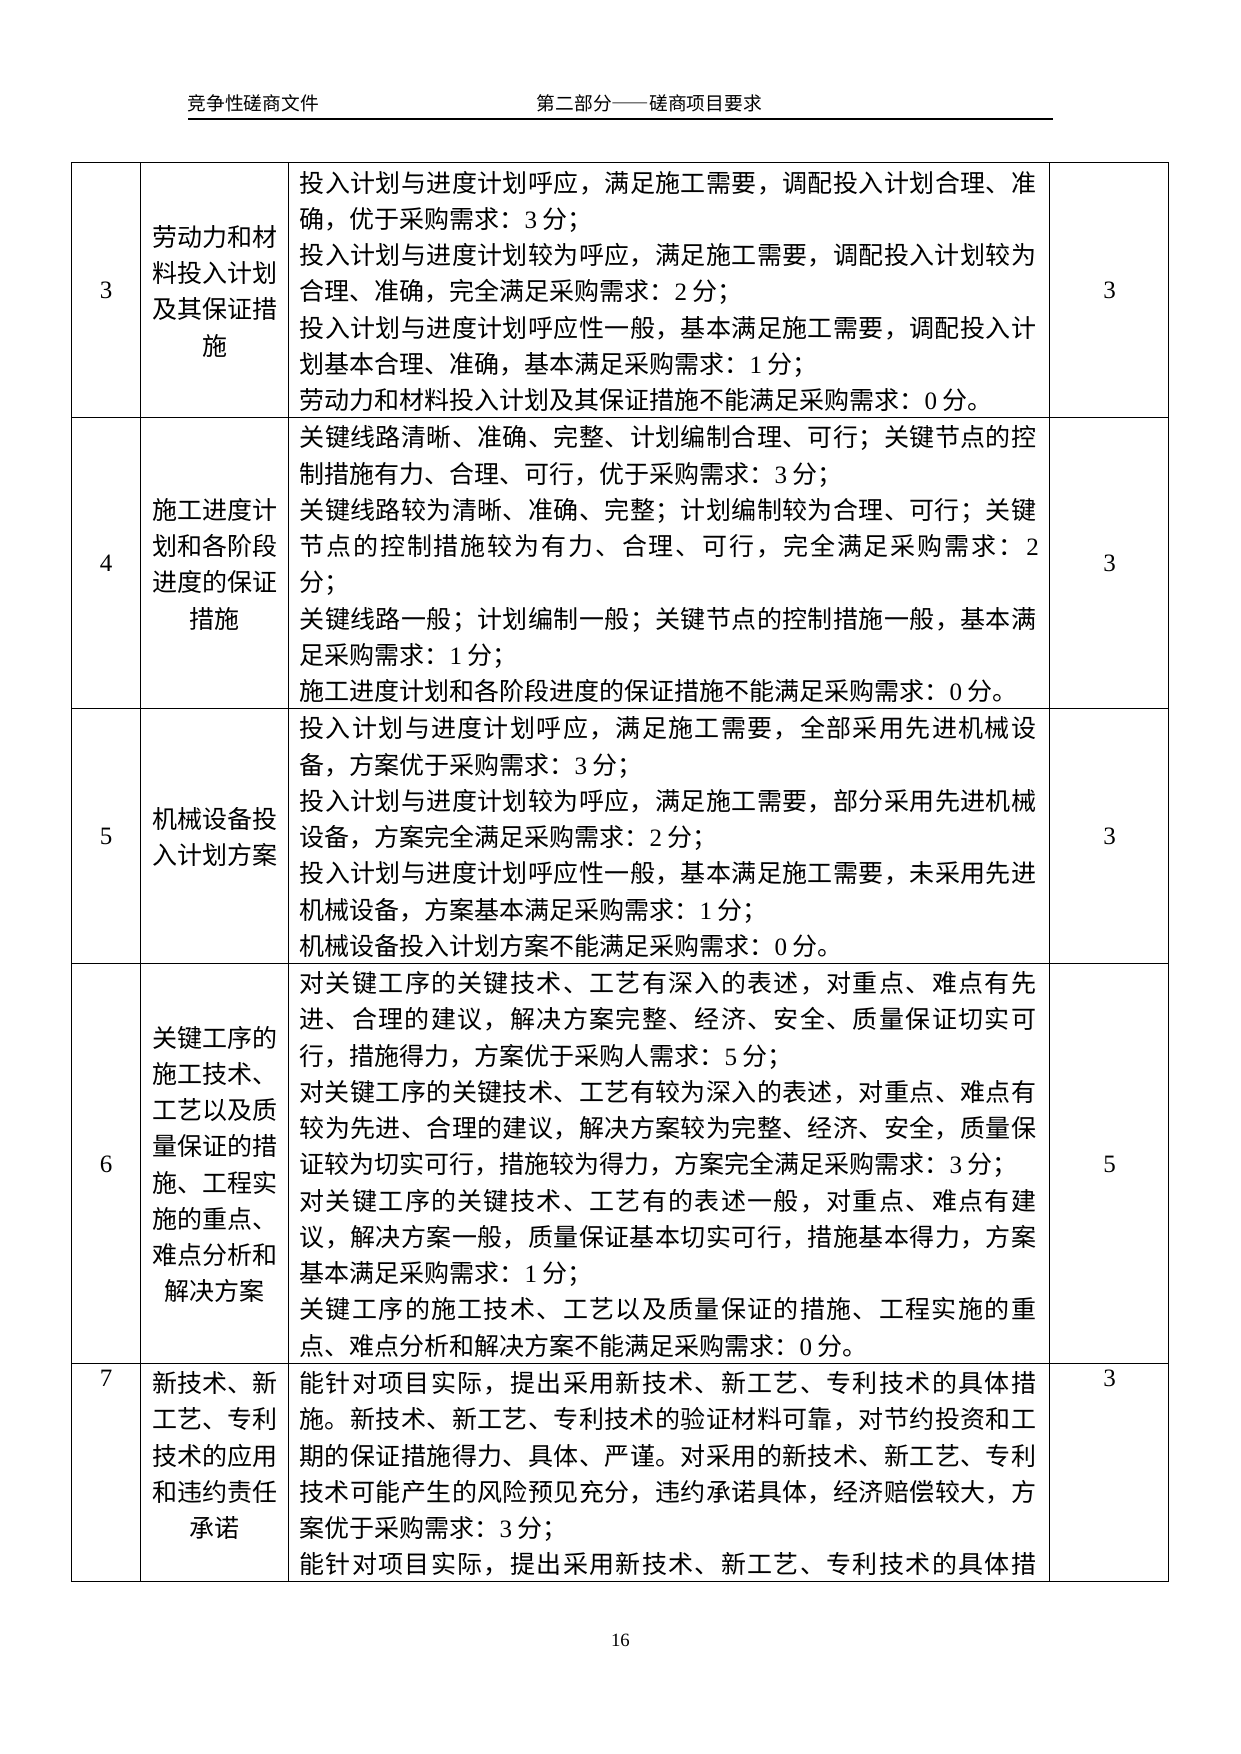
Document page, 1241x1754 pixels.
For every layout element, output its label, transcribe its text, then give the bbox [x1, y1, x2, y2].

table_cell 3 [1050, 418, 1168, 708]
table_cell 6 [72, 964, 140, 1362]
table_cell 投入计划与进度计划呼应，满足施工需要，调配投入计划合理、准确，优于采购需求：3分； 投入计划与进度计划较为呼应，满足施工需要，调配投入计划较为合理、准确，完全满足采购需求：2分； 投入计划与进度计划呼应性一般，基本满足施工需要，调配投入计划基本合理、准确，基本满足采购需求：1分； 劳动力和材料投入计划及其保证措施不能满足采购需求：0分。 [289, 163, 1049, 417]
table_cell 5 [1050, 964, 1168, 1362]
table_cell 5 [72, 709, 140, 963]
table_cell 关键工序的施工技术、工艺以及质量保证的措施、工程实施的重点、难点分析和解决方案 [141, 964, 288, 1362]
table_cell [141, 1364, 288, 1581]
table_cell 3 [1050, 163, 1168, 417]
table_cell 3 [1050, 1364, 1168, 1581]
table_cell 关键线路清晰、准确、完整、计划编制合理、可行；关键节点的控制措施有力、合理、可行，优于采购需求：3分； 关键线路较为清晰、准确、完整；计划编制较为合理、可行；关键节点的控制措施较为有力、合理、可行，完全满足采购需求：2分； 关键线路一般；计划编制一般；关键节点的控制措施一般，基本满足采购需求：1分； 施工进度计划和各阶段进度的保证措施不能满足采购需求：0分。 [289, 418, 1049, 708]
table_cell 3 [72, 163, 140, 417]
table_cell 对关键工序的关键技术、工艺有深入的表述，对重点、难点有先进、合理的建议，解决方案完整、经济、安全、质量保证切实可行，措施得力，方案优于采购人需求：5分； 对关键工序的关键技术、工艺有较为深入的表述，对重点、难点有较为先进、合理的建议，解决方案较为完整、经济、安全，质量保证较为切实可行，措施较为得力，方案完全满足采购需求：3分； 对关键工序的关键技术、工艺有的表述一般，对重点、难点有建议，解决方案一般，质量保证基本切实可行，措施基本得力，方案基本满足采购需求：1分； 关键工序的施工技术、工艺以及质量保证的措施、工程实施的重点、难点分析和解决方案不能满足采购需求：0分。 [289, 964, 1049, 1362]
table_cell 施工进度计划和各阶段进度的保证措施 [141, 418, 288, 708]
table_cell 7 [72, 1364, 140, 1581]
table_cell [289, 1364, 1049, 1581]
table_cell 投入计划与进度计划呼应，满足施工需要，全部采用先进机械设备，方案优于采购需求：3分； 投入计划与进度计划较为呼应，满足施工需要，部分采用先进机械设备，方案完全满足采购需求：2分； 投入计划与进度计划呼应性一般，基本满足施工需要，未采用先进机械设备，方案基本满足采购需求：1分； 机械设备投入计划方案不能满足采购需求：0分。 [289, 709, 1049, 963]
table_cell 4 [72, 418, 140, 708]
table_cell 3 [1050, 709, 1168, 963]
table_cell 机械设备投入计划方案 [141, 709, 288, 963]
table_cell 劳动力和材料投入计划及其保证措施 [141, 163, 288, 417]
